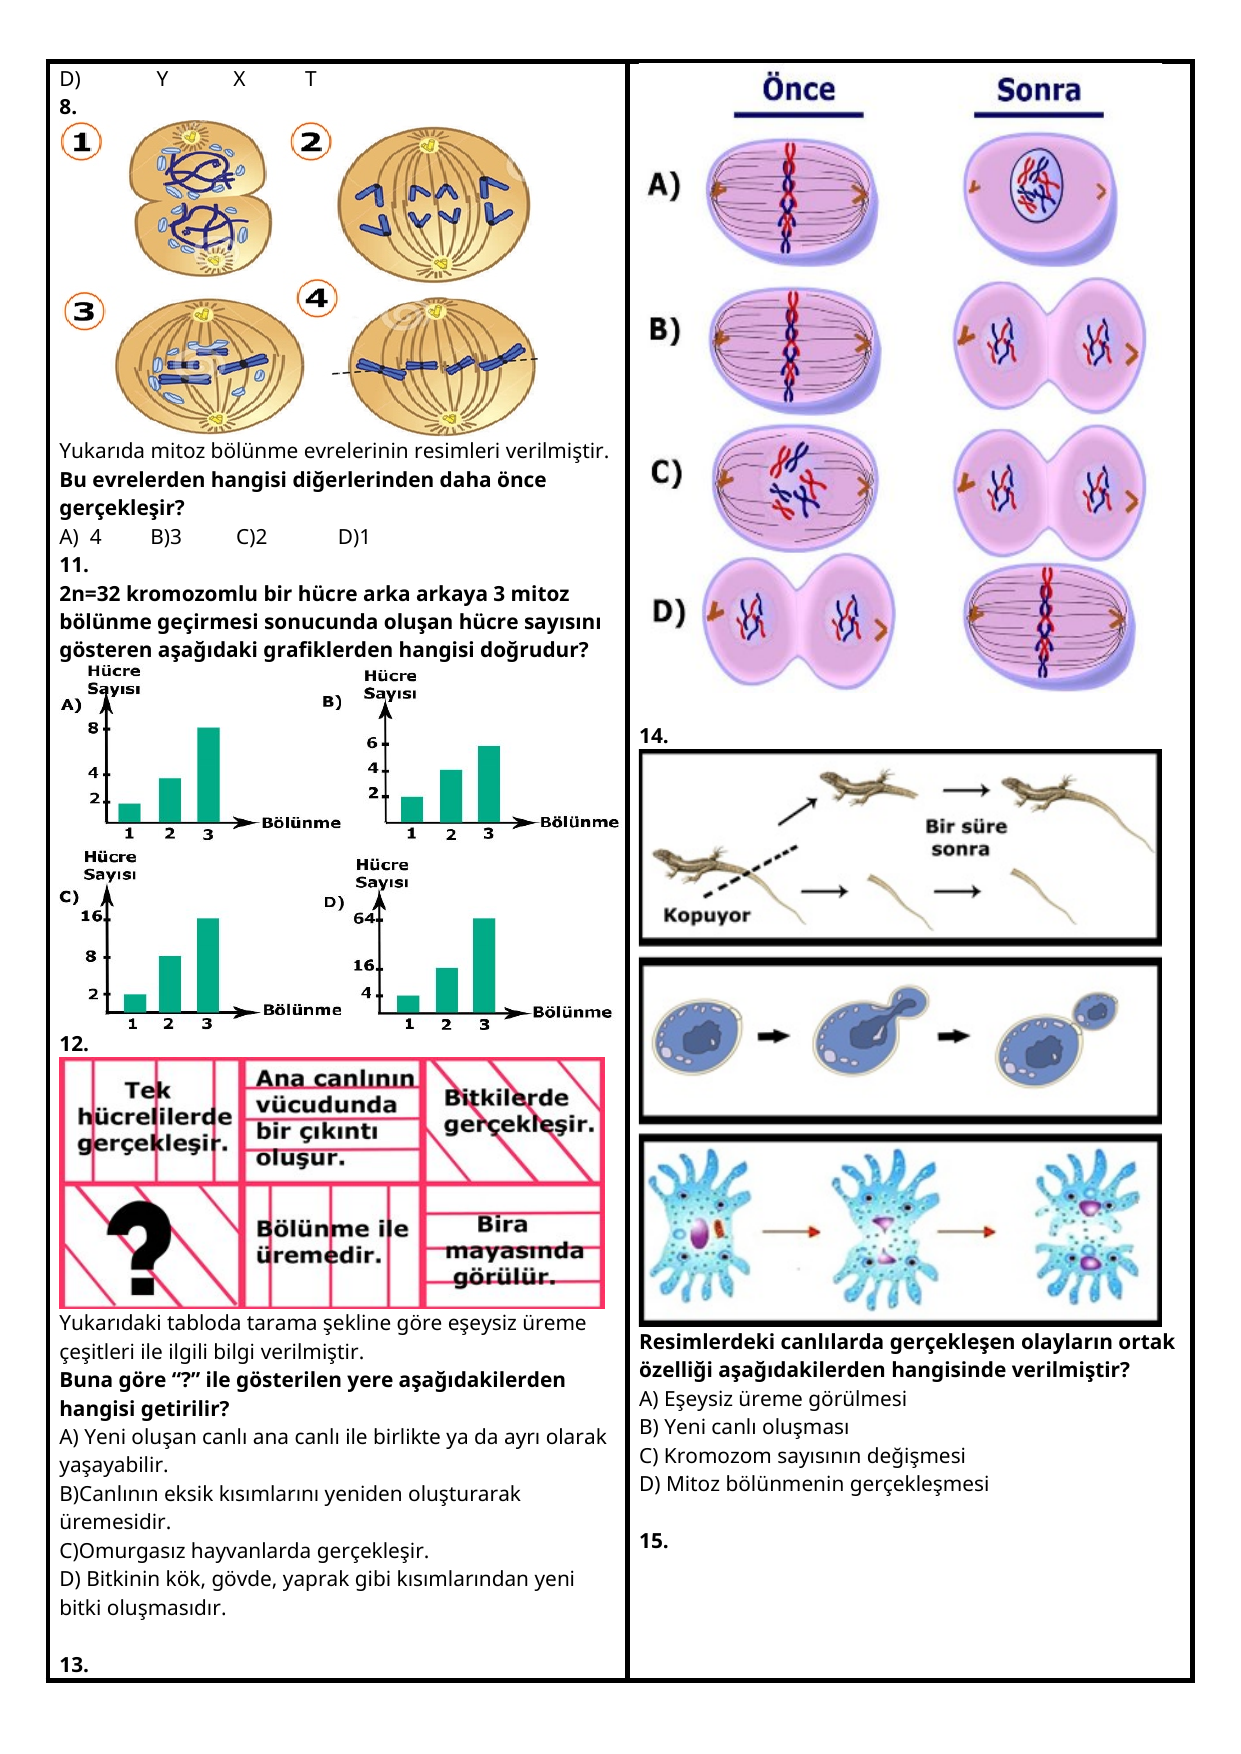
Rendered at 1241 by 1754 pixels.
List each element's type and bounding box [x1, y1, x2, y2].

picture [638, 63, 1163, 693]
table_header [630, 64, 1190, 1678]
table_header [50, 64, 625, 1678]
picture [59, 120, 538, 437]
picture [59, 664, 623, 1030]
picture [638, 749, 1162, 1327]
picture [59, 1057, 605, 1309]
